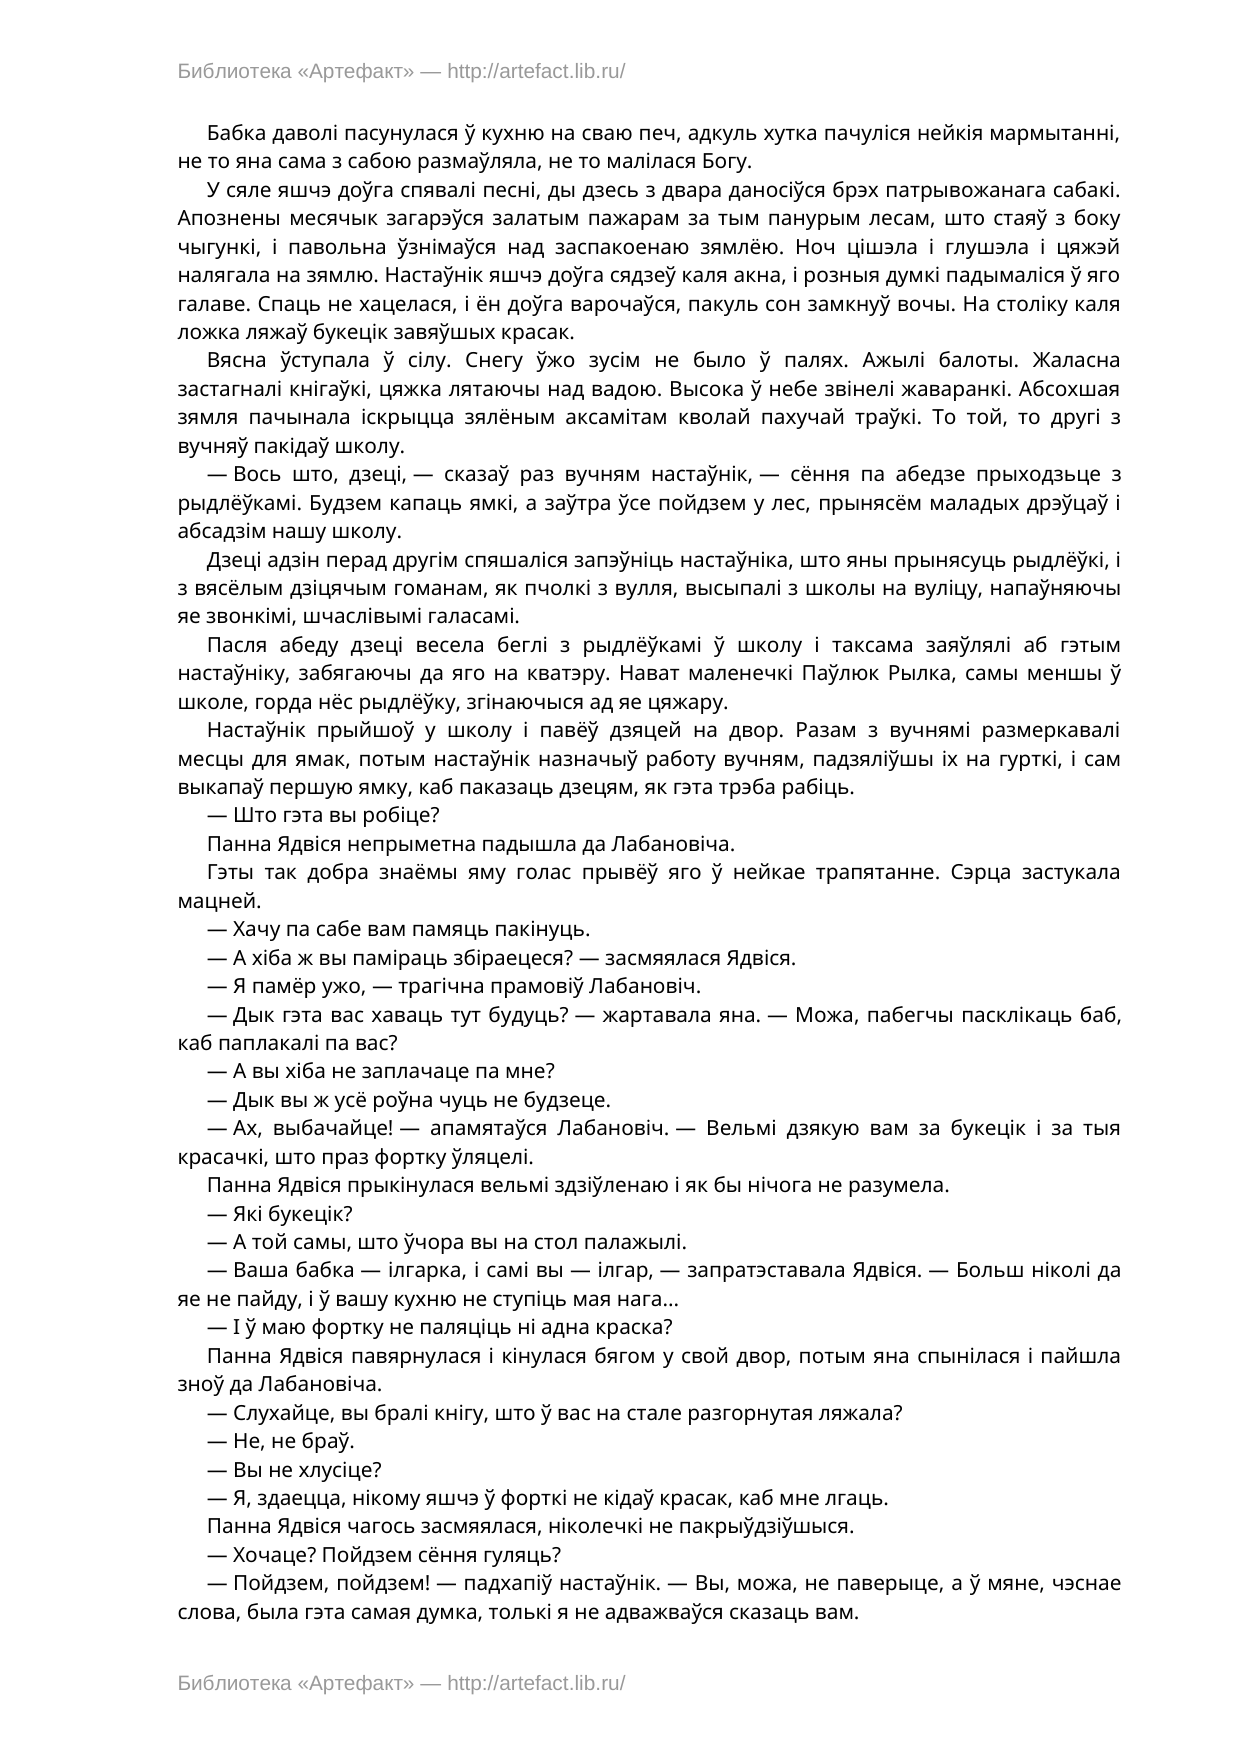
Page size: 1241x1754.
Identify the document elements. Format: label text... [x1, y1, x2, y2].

text — Які букецік? [177, 1199, 1122, 1227]
text Панна Ядвіся павярнулася і кінулася бягом у свой двор, потым яна спынілася і пайшла зноў да Лабановіча. [177, 1341, 1122, 1398]
text Настаўнік прыйшоў у школу і павёў дзяцей на двор. Разам з вучнямі размеркавалі месцы для ямак, потым настаўнік назначыў работу вучням, падзяліўшы іх на гурткі, і сам выкапаў першую ямку, каб паказаць дзецям, як гэта трэба рабіць. [177, 715, 1122, 801]
text — Пойдзем, пойдзем! — падхапіў настаўнік. — Вы, можа, не паверыце, а ў мяне, чэснае слова, была гэта самая думка, толькі я не адважваўся сказаць вам. [177, 1568, 1122, 1625]
text Бабка даволі пасунулася ў кухню на сваю печ, адкуль хутка пачуліся нейкія мармытанні, не то яна сама з сабою размаўляла, не то малілася Богу. [177, 118, 1122, 175]
text Панна Ядвіся чагось засмяялася, ніколечкі не пакрыўдзіўшыся. [177, 1512, 1122, 1540]
text — Слухайце, вы бралі кнігу, што ў вас на стале разгорнутая ляжала? [177, 1398, 1122, 1426]
text — Дык гэта вас хаваць тут будуць? — жартавала яна. — Можа, пабегчы пасклікаць баб, каб паплакалі па вас? [177, 1000, 1122, 1057]
text Панна Ядвіся непрыметна падышла да Лабановіча. [177, 829, 1122, 857]
text У сяле яшчэ доўга спявалі песні, ды дзесь з двара даносіўся брэх патрывожанага сабакі. Апознены месячык загарэўся залатым пажарам за тым панурым лесам, што стаяў з боку чыгункі, і павольна ўзнімаўся над заспакоенаю зямлёю. Ноч цішэла і глушэла і цяжэй налягала на зямлю. Настаўнік яшчэ доўга сядзеў каля акна, і розныя думкі падымаліся ў яго галаве. Спаць не хацелася, і ён доўга варочаўся, пакуль сон замкнуў вочы. На століку каля ложка ляжаў букецік завяўшых красак. [177, 175, 1122, 346]
text — Ваша бабка — ілгарка, і самі вы — ілгар, — запратэставала Ядвіся. — Больш ніколі да яе не пайду, і ў вашу кухню не ступіць мая нага... [177, 1256, 1122, 1312]
text — Не, не браў. [177, 1426, 1122, 1455]
text — А хіба ж вы паміраць збіраецеся? — засмяялася Ядвіся. [177, 943, 1122, 971]
text — Я, здаецца, нікому яшчэ ў форткі не кідаў красак, каб мне лгаць. [177, 1483, 1122, 1512]
text — Вы не хлусіце? [177, 1455, 1122, 1483]
text Пасля абеду дзеці весела беглі з рыдлёўкамі ў школу і таксама заяўлялі аб гэтым настаўніку, забягаючы да яго на кватэру. Нават маленечкі Паўлюк Рылка, самы меншы ў школе, горда нёс рыдлёўку, згінаючыся ад яе цяжару. [177, 630, 1122, 715]
text — Што гэта вы робіце? [177, 801, 1122, 829]
text — Хочаце? Пойдзем сёння гуляць? [177, 1540, 1122, 1568]
text — Дык вы ж усё роўна чуць не будзеце. [177, 1085, 1122, 1113]
text — А той самы, што ўчора вы на стол палажылі. [177, 1227, 1122, 1256]
text — А вы хіба не заплачаце па мне? [177, 1057, 1122, 1085]
text — Я памёр ужо, — трагічна прамовіў Лабановіч. [177, 971, 1122, 1000]
text — І ў маю фортку не паляціць ні адна краска? [177, 1312, 1122, 1341]
text Панна Ядвіся прыкінулася вельмі здзіўленаю і як бы нічога не разумела. [177, 1170, 1122, 1199]
text Вясна ўступала ў сілу. Снегу ўжо зусім не было ў палях. Ажылі балоты. Жаласна застагналі кнігаўкі, цяжка лятаючы над вадою. Высока ў небе звінелі жаваранкі. Абсохшая зямля пачынала іскрыцца зялёным аксамітам кволай пахучай траўкі. То той, то другі з вучняў пакідаў школу. [177, 346, 1122, 459]
text — Ах, выбачайце! — апамятаўся Лабановіч. — Вельмі дзякую вам за букецік і за тыя красачкі, што праз фортку ўляцелі. [177, 1113, 1122, 1170]
text Дзеці адзін перад другім спяшаліся запэўніць настаўніка, што яны прынясуць рыдлёўкі, і з вясёлым дзіцячым гоманам, як пчолкі з вулля, высыпалі з школы на вуліцу, напаўняючы яе звонкімі, шчаслівымі галасамі. [177, 545, 1122, 630]
text — Хачу па сабе вам памяць пакінуць. [177, 914, 1122, 943]
text — Вось што, дзеці, — сказаў раз вучням настаўнік, — сёння па абедзе прыходзьце з рыдлёўкамі. Будзем капаць ямкі, а заўтра ўсе пойдзем у лес, прынясём маладых дрэўцаў і абсадзім нашу школу. [177, 459, 1122, 545]
text Гэты так добра знаёмы яму голас прывёў яго ў нейкае трапятанне. Сэрца застукала мацней. [177, 857, 1122, 914]
